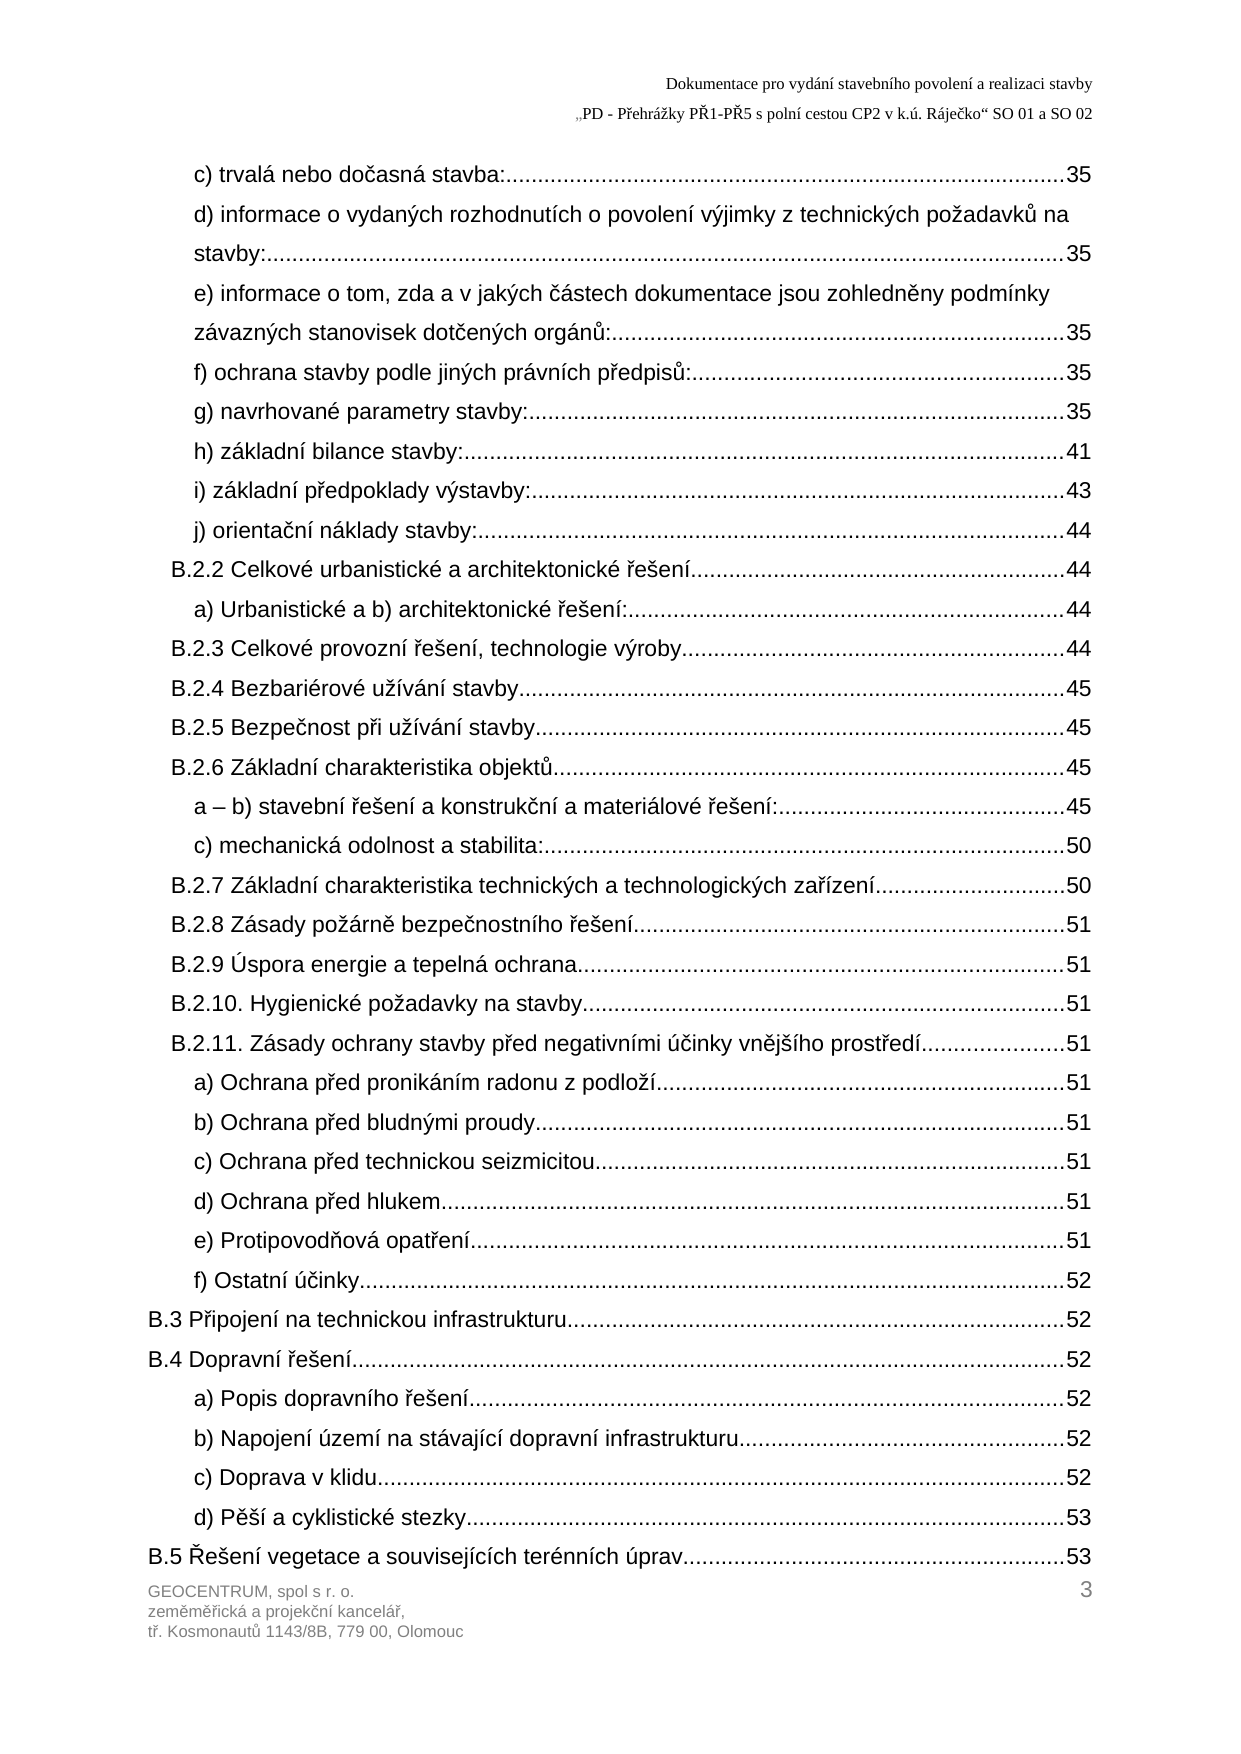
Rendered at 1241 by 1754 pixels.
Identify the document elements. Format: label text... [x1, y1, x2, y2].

text f) ochrana stavby podle jiných právních předpisů: 35 [193, 359, 1092, 385]
text B.2.11. Zásady ochrany stavby před negativními účinky vnějšího prostředí 51 [171, 1030, 1092, 1056]
text c) trvalá nebo dočasná stavba: 35 [193, 161, 1092, 188]
text b) Napojení území na stávající dopravní infrastrukturu 52 [193, 1424, 1092, 1451]
text B.2.7 Základní charakteristika technických a technologických zařízení 50 [171, 872, 1092, 898]
text e) Protipovodňová opatření 51 [193, 1227, 1092, 1253]
text B.4 Dopravní řešení 52 [148, 1346, 1092, 1372]
text e) informace o tom, zda a v jakých částech dokumentace jsou zohledněny podmínky závazných stanovisek dotčených orgánů: 35 [193, 280, 1092, 346]
text B.2.6 Základní charakteristika objektů 45 [171, 753, 1092, 780]
text a) Ochrana před pronikáním radonu z podloží 51 [193, 1069, 1092, 1096]
text B.2.8 Zásady požárně bezpečnostního řešení 51 [171, 911, 1092, 938]
text B.2.3 Celkové provozní řešení, technologie výroby 44 [171, 635, 1092, 661]
text a) Popis dopravního řešení 52 [193, 1385, 1092, 1411]
text j) orientační náklady stavby: 44 [193, 517, 1092, 543]
text b) Ochrana před bludnými proudy 51 [193, 1109, 1092, 1135]
text g) navrhované parametry stavby: 35 [193, 398, 1092, 424]
text c) Doprava v klidu 52 [193, 1464, 1092, 1490]
text B.5 Řešení vegetace a souvisejících terénních úprav 53 [148, 1543, 1092, 1569]
text B.2.4 Bezbariérové užívání stavby 45 [171, 674, 1092, 701]
text c) Ochrana před technickou seizmicitou 51 [193, 1148, 1092, 1174]
text a – b) stavební řešení a konstrukční a materiálové řešení: 45 [193, 793, 1092, 819]
text a) Urbanistické a b) architektonické řešení: 44 [193, 596, 1092, 622]
text d) Ochrana před hlukem 51 [193, 1188, 1092, 1214]
text B.2.9 Úspora energie a tepelná ochrana 51 [171, 951, 1092, 977]
text d) informace o vydaných rozhodnutích o povolení výjimky z technických požadavků na stavby: 35 [193, 201, 1092, 267]
text B.2.10. Hygienické požadavky na stavby 51 [171, 990, 1092, 1017]
text d) Pěší a cyklistické stezky 53 [193, 1503, 1092, 1530]
text c) mechanická odolnost a stabilita: 50 [193, 832, 1092, 859]
text f) Ostatní účinky 52 [193, 1267, 1092, 1293]
text B.2.2 Celkové urbanistické a architektonické řešení 44 [171, 556, 1092, 582]
text B.3 Připojení na technickou infrastrukturu 52 [148, 1306, 1092, 1332]
text i) základní předpoklady výstavby: 43 [193, 477, 1092, 503]
text h) základní bilance stavby: 41 [193, 438, 1092, 464]
text B.2.5 Bezpečnost při užívání stavby 45 [171, 714, 1092, 740]
